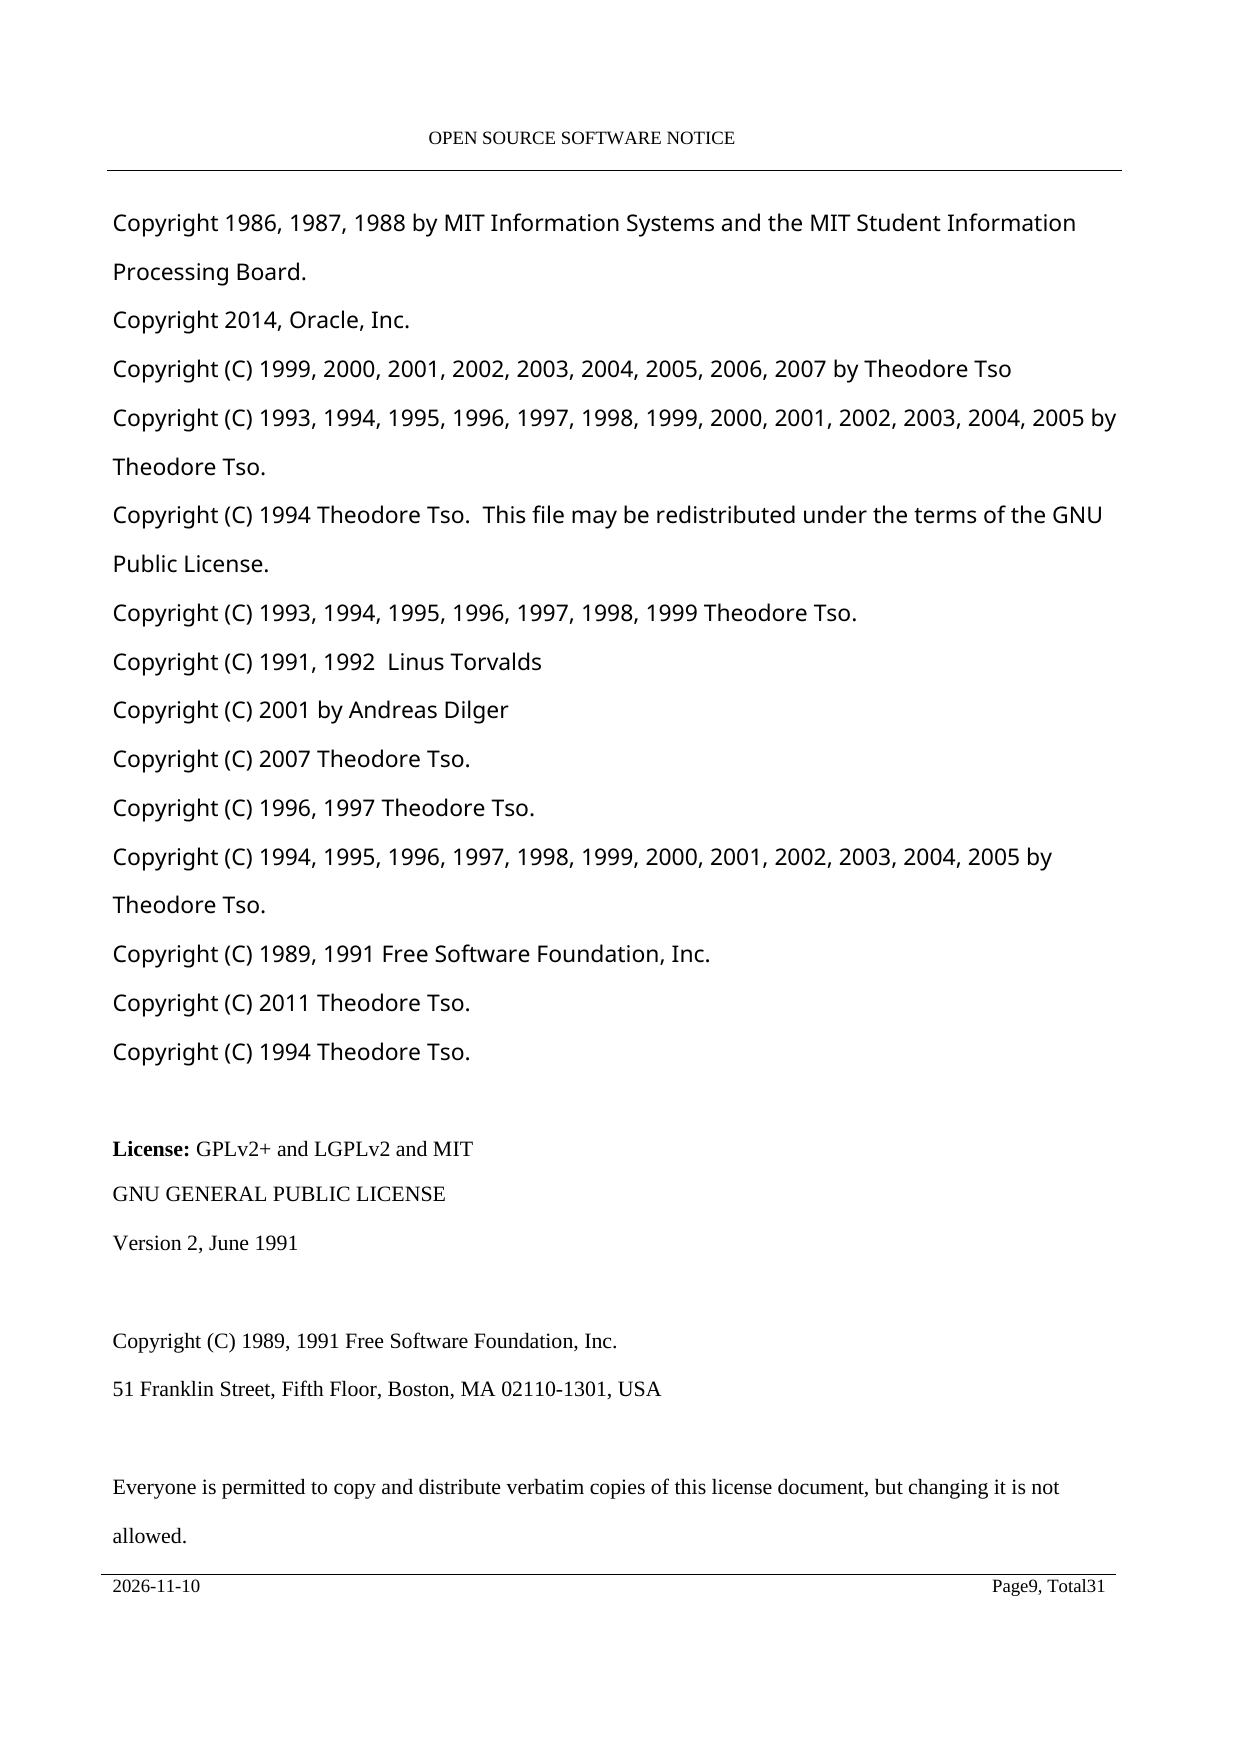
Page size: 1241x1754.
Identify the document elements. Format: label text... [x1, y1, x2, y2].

text License: GPLv2+ and LGPLv2 and MIT [112, 1133, 1128, 1165]
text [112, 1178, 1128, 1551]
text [112, 206, 1128, 1116]
